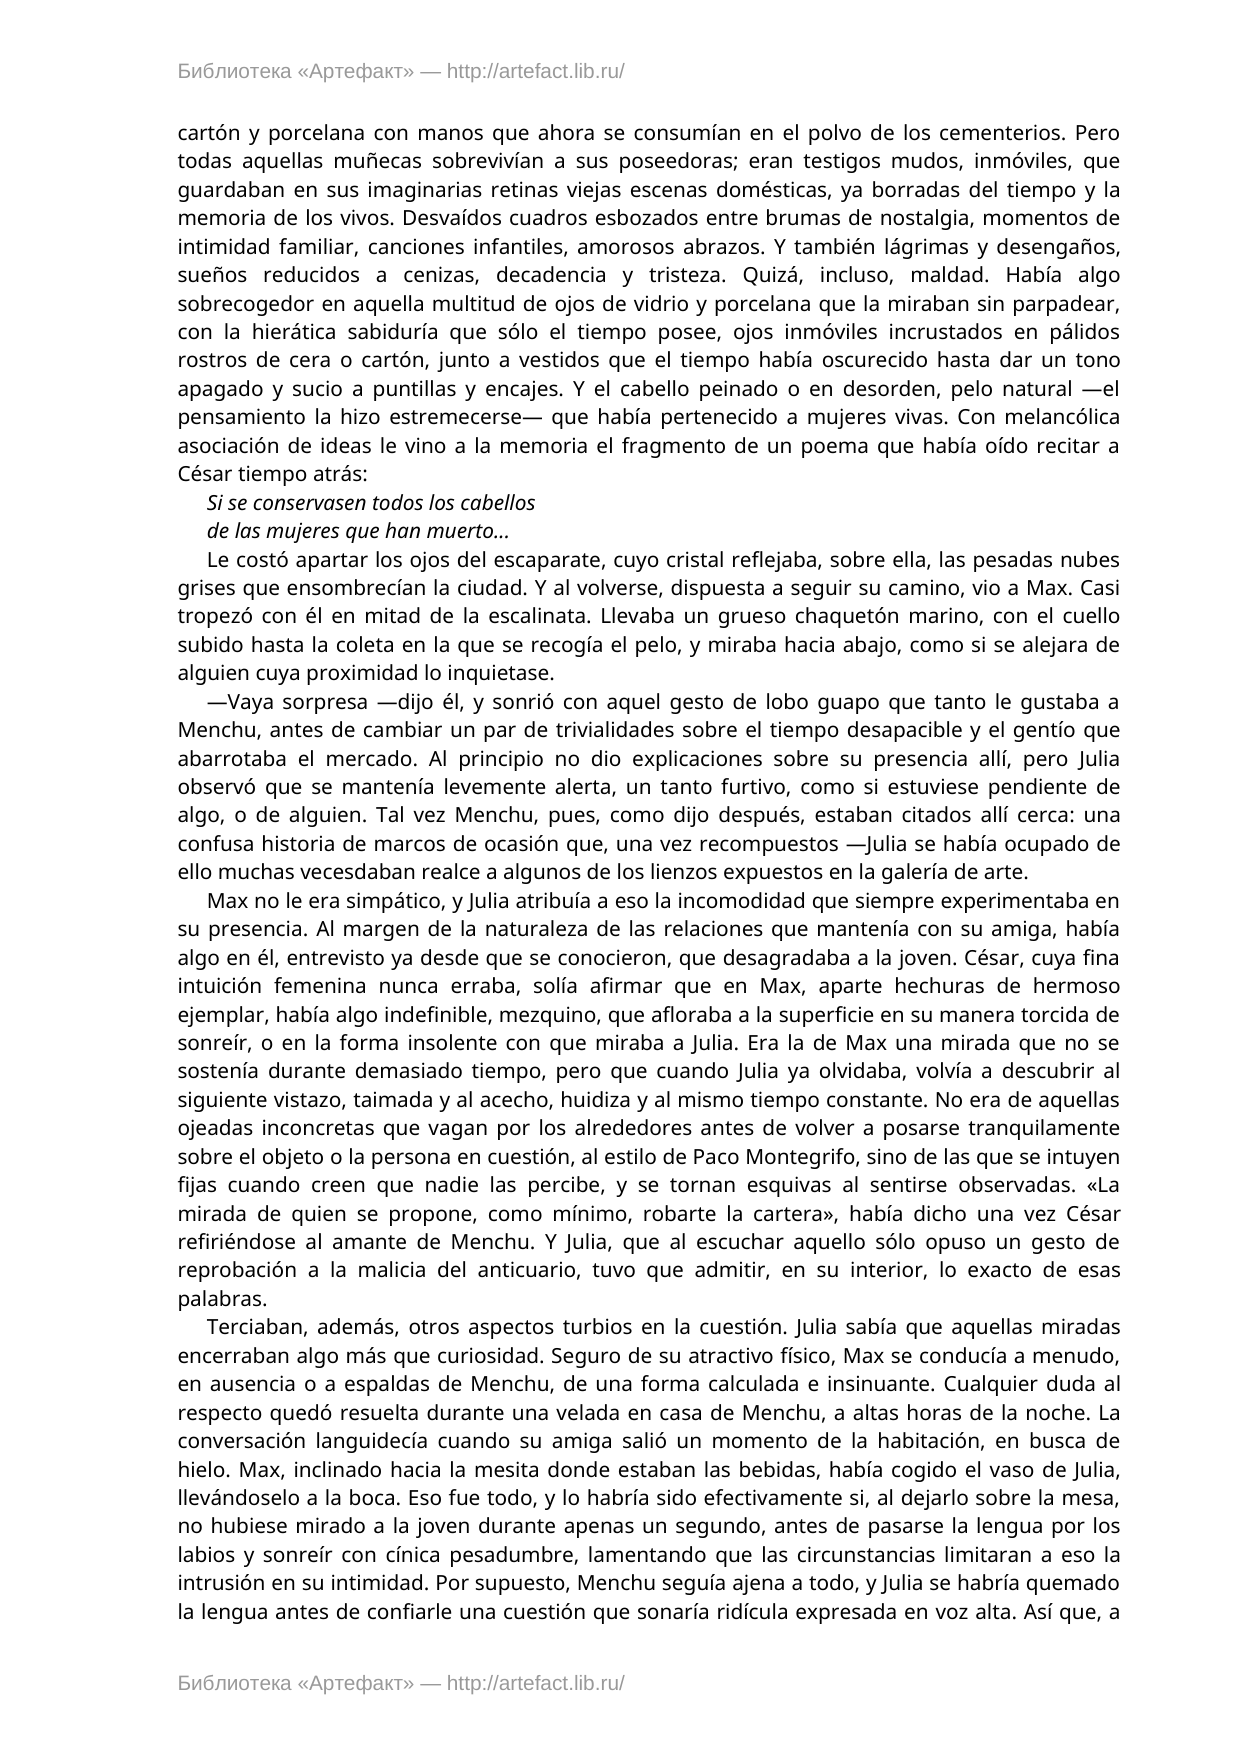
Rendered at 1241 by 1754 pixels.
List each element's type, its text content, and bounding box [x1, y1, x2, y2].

text —Vaya sorpresa —dijo él, y sonrió con aquel gesto de lobo guapo que tanto le gustaba a Menchu, antes de cambiar un par de trivialidades sobre el tiempo desapacible y el gentío que abarrotaba el mercado. Al principio no dio explicaciones sobre su presencia allí, pero Julia observó que se mantenía levemente alerta, un tanto furtivo, como si estuviese pendiente de algo, o de alguien. Tal vez Menchu, pues, como dijo después, estaban citados allí cerca: una confusa historia de marcos de ocasión que, una vez recompuestos —Julia se había ocupado de ello muchas vecesdaban realce a algunos de los lienzos expuestos en la galería de arte. [177, 687, 1122, 886]
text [177, 1312, 1122, 1625]
text Le costó apartar los ojos del escaparate, cuyo cristal reflejaba, sobre ella, las pesadas nubes grises que ensombrecían la ciudad. Y al volverse, dispuesta a seguir su camino, vio a Max. Casi tropezó con él en mitad de la escalinata. Llevaba un grueso chaquetón marino, con el cuello subido hasta la coleta en la que se recogía el pelo, y miraba hacia abajo, como si se alejara de alguien cuya proximidad lo inquietase. [177, 545, 1122, 687]
text Si se conservasen todos los cabellos [177, 488, 1122, 516]
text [177, 118, 1122, 488]
text de las mujeres que han muerto... [177, 516, 1122, 545]
text Max no le era simpático, y Julia atribuía a eso la incomodidad que siempre experimentaba en su presencia. Al margen de la naturaleza de las relaciones que mantenía con su amiga, había algo en él, entrevisto ya desde que se conocieron, que desagradaba a la joven. César, cuya fina intuición femenina nunca erraba, solía afirmar que en Max, aparte hechuras de hermoso ejemplar, había algo indefinible, mezquino, que afloraba a la superficie en su manera torcida de sonreír, o en la forma insolente con que miraba a Julia. Era la de Max una mirada que no se sostenía durante demasiado tiempo, pero que cuando Julia ya olvidaba, volvía a descubrir al siguiente vistazo, taimada y al acecho, huidiza y al mismo tiempo constante. No era de aquellas ojeadas inconcretas que vagan por los alrededores antes de volver a posarse tranquilamente sobre el objeto o la persona en cuestión, al estilo de Paco Montegrifo, sino de las que se intuyen fijas cuando creen que nadie las percibe, y se tornan esquivas al sentirse observadas. «La mirada de quien se propone, como mínimo, robarte la cartera», había dicho una vez César refiriéndose al amante de Menchu. Y Julia, que al escuchar aquello sólo opuso un gesto de reprobación a la malicia del anticuario, tuvo que admitir, en su interior, lo exacto de esas palabras. [177, 886, 1122, 1312]
